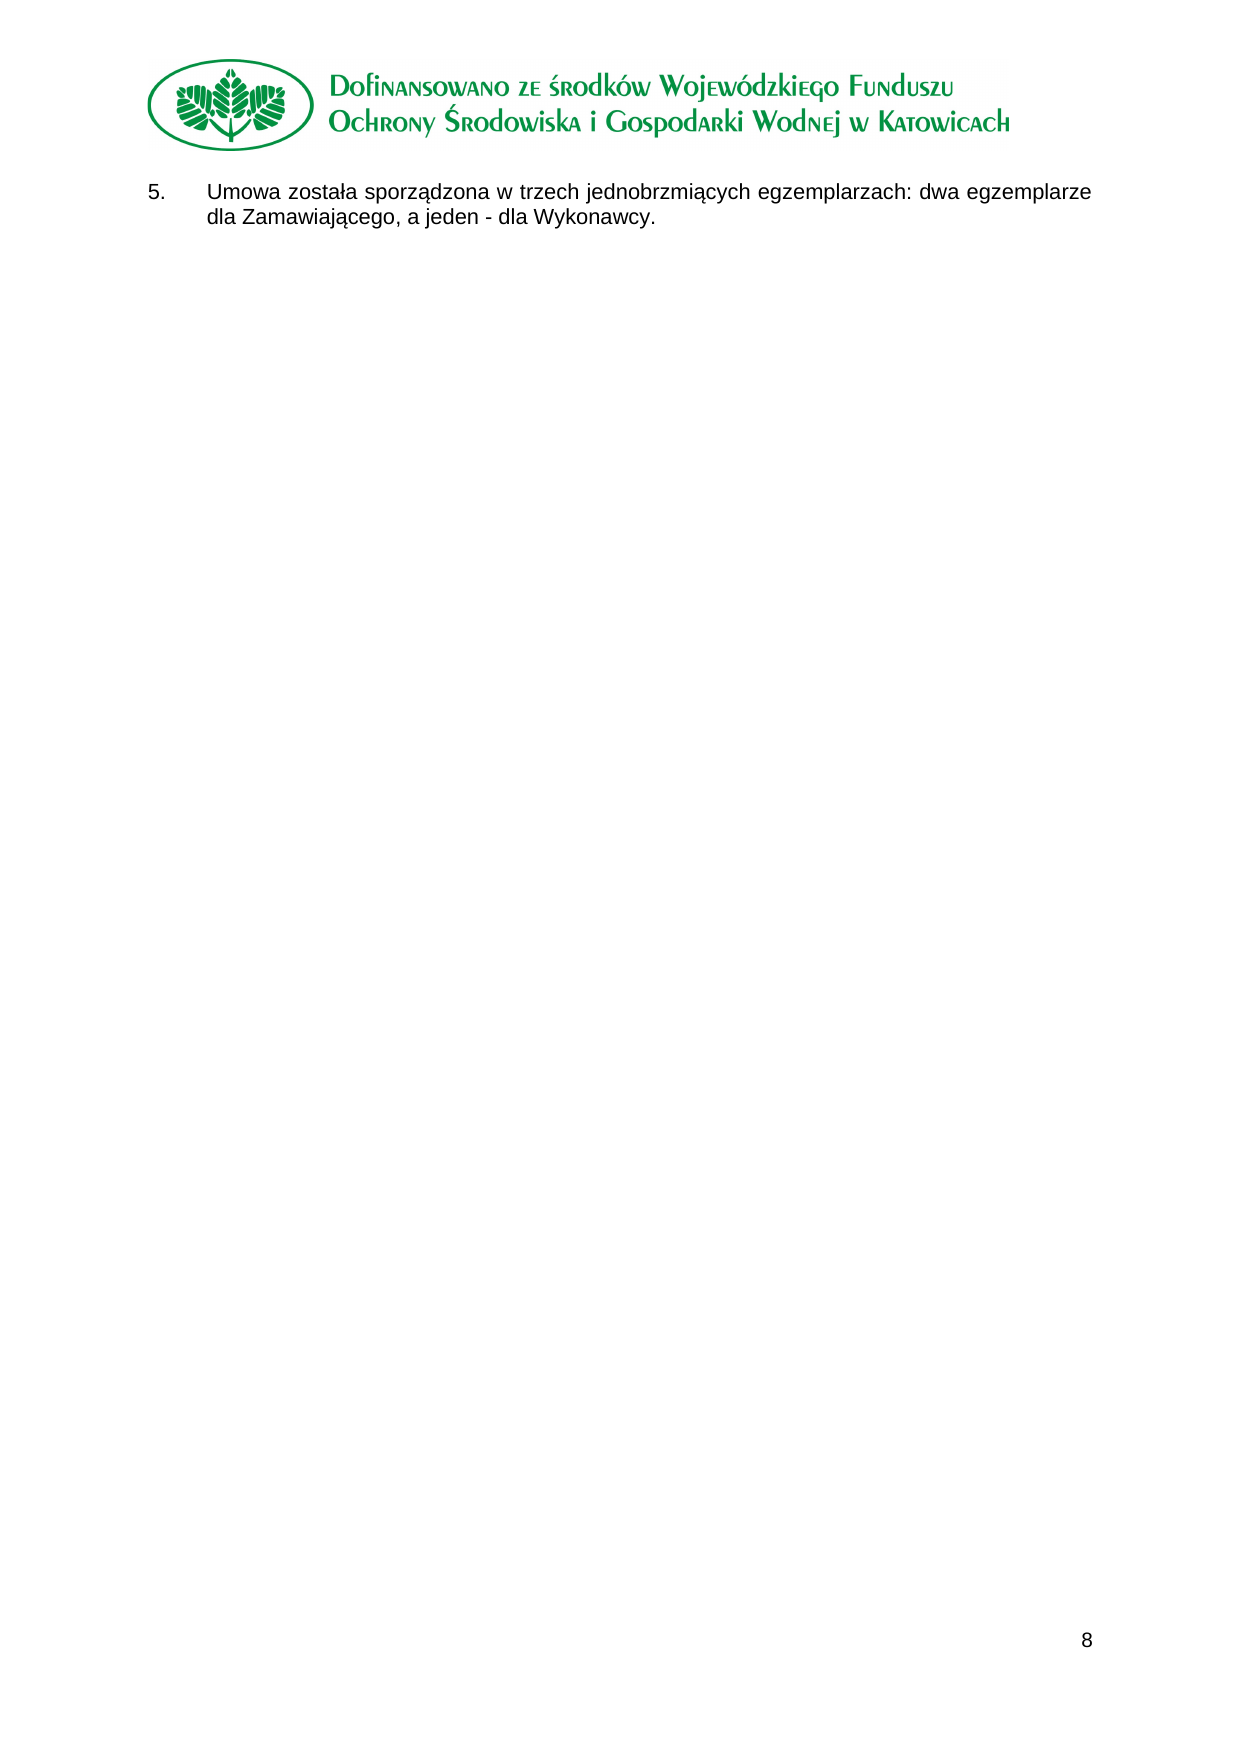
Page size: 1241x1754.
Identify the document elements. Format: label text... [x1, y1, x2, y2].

picture [147, 59, 1009, 151]
list Umowa została sporządzona w trzech jednobrzmiących egzemplarzach: dwa egzemplarze dla Zamawiającego, a jeden - dla Wykonawcy. [148, 179, 1093, 229]
